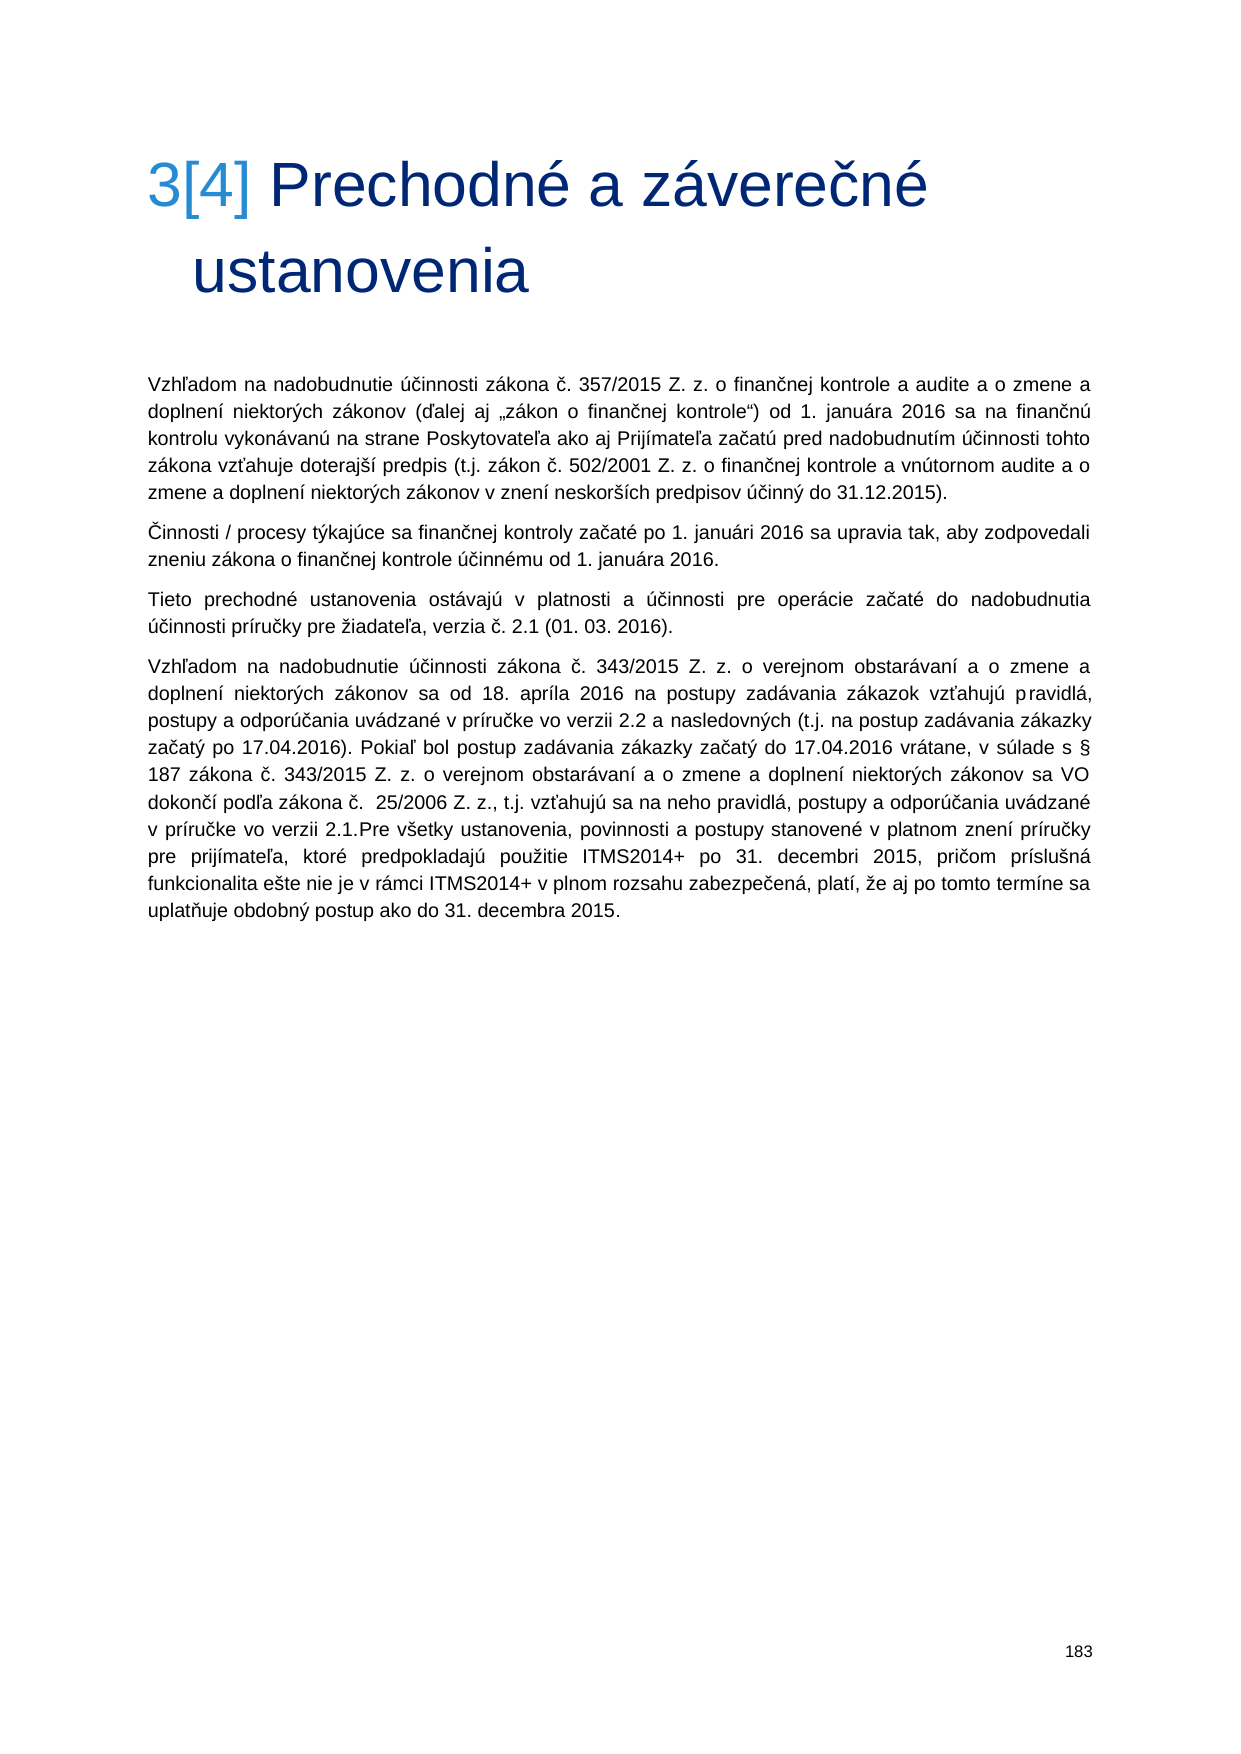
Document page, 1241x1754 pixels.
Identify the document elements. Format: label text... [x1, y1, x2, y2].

text Vzhľadom na nadobudnutie účinnosti zákona č. 357/2015 Z. z. o finančnej kontrole a audite a o zmene a doplnení niektorých zákonov (ďalej aj „zákon o finančnej kontrole“) od 1. januára 2016 sa na finančnú kontrolu vykonávanú na strane Poskytovateľa ako aj Prijímateľa začatú pred nadobudnutím účinnosti tohto zákona vzťahuje doterajší predpis (t.j. zákon č. 502/2001 Z. z. o finančnej kontrole a vnútornom audite a o zmene a doplnení niektorých zákonov v znení neskorších predpisov účinný do 31.12.2015). [148, 372, 1092, 504]
text Činnosti / procesy týkajúce sa finančnej kontroly začaté po 1. januári 2016 sa upravia tak, aby zodpovedali zneniu zákona o finančnej kontrole účinnému od 1. januára 2016. [148, 521, 1092, 571]
text Tieto prechodné ustanovenia ostávajú v platnosti a účinnosti pre operácie začaté do nadobudnutia účinnosti príručky pre žiadateľa, verzia č. 2.1 (01. 03. 2016). [148, 588, 1092, 638]
text Vzhľadom na nadobudnutie účinnosti zákona č. 343/2015 Z. z. o verejnom obstarávaní a o zmene a doplnení niektorých zákonov sa od 18. apríla 2016 na postupy zadávania zákazok vzťahujú pravidlá, postupy a odporúčania uvádzané v príručke vo verzii 2.2 a nasledovných (t.j. na postup zadávania zákazky začatý po 17.04.2016). Pokiaľ bol postup zadávania zákazky začatý do 17.04.2016 vrátane, v súlade s § 187 zákona č. 343/2015 Z. z. o verejnom obstarávaní a o zmene a doplnení niektorých zákonov sa VO dokončí podľa zákona č. 25/2006 Z. z., t.j. vzťahujú sa na neho pravidlá, postupy a odporúčania uvádzané v príručke vo verzii 2.1.Pre všetky ustanovenia, povinnosti a postupy stanovené v platnom znení príručky pre prijímateľa, ktoré predpokladajú použitie ITMS2014+ po 31. decembri 2015, pričom príslušná funkcionalita ešte nie je v rámci ITMS2014+ v plnom rozsahu zabezpečená, platí, že aj po tomto termíne sa uplatňuje obdobný postup ako do 31. decembra 2015. [148, 654, 1092, 922]
subtitle Prechodné a záverečné ustanovenia [148, 148, 1092, 306]
